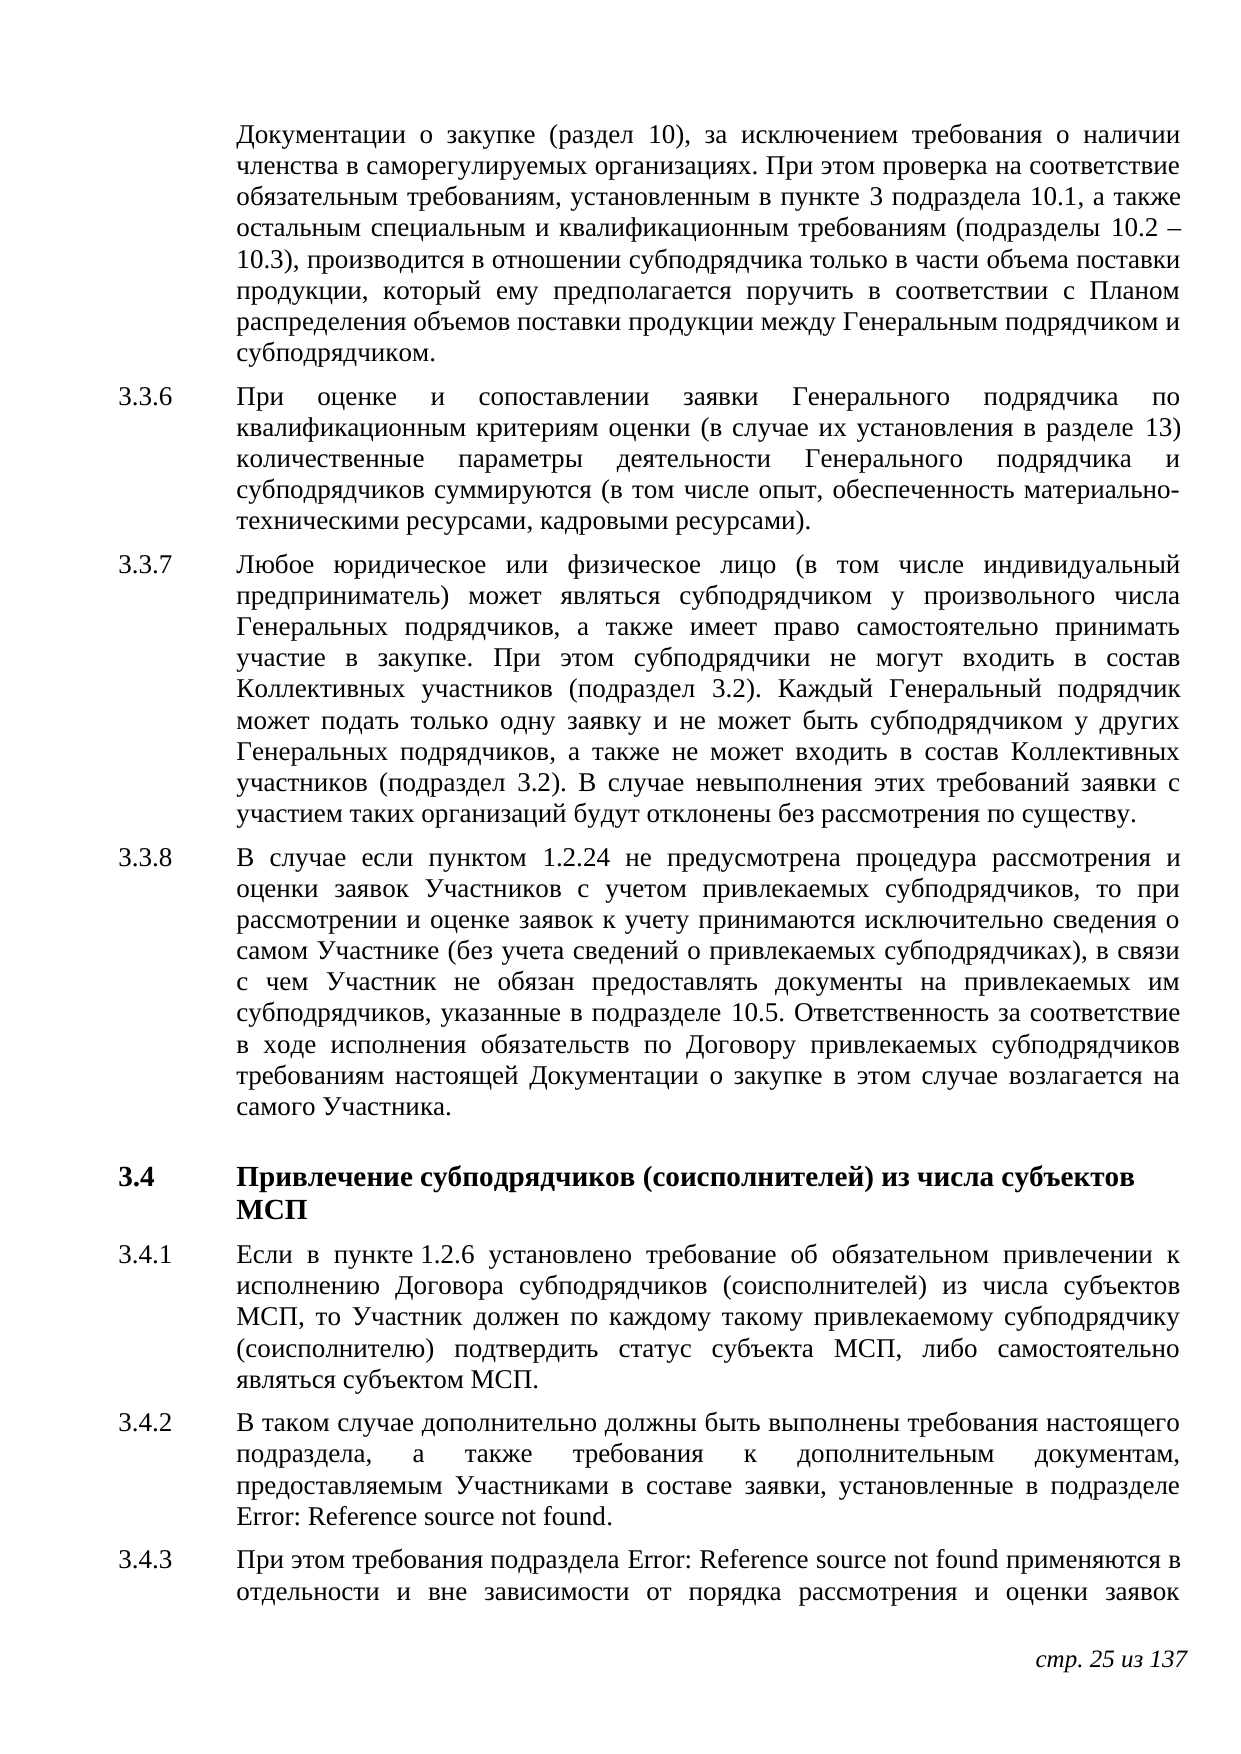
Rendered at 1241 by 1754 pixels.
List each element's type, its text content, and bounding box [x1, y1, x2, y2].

text Если в пункте 1.2.6 установлено требование об обязательном привлечении к исполнению Договора субподрядчиков (соисполнителей) из числа субъектов МСП, то Участник должен по каждому такому привлекаемому субподрядчику (соисполнителю) подтвердить статус субъекта МСП, либо самостоятельно являться субъектом МСП. [118, 1238, 1181, 1394]
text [118, 118, 1181, 367]
subtitle Привлечение субподрядчиков (соисполнителей) из числа субъектов МСП [118, 1159, 1181, 1226]
text Любое юридическое или физическое лицо (в том числе индивидуальный предприниматель) может являться субподрядчиком у произвольного числа Генеральных подрядчиков, а также имеет право самостоятельно принимать участие в закупке. При этом субподрядчики не могут входить в состав Коллективных участников (подраздел 3.2). Каждый Генеральный подрядчик может подать только одну заявку и не может быть субподрядчиком у других Генеральных подрядчиков, а также не может входить в состав Коллективных участников (подраздел 3.2). В случае невыполнения этих требований заявки с участием таких организаций будут отклонены без рассмотрения по существу. [118, 548, 1181, 828]
text В таком случае дополнительно должны быть выполнены требования настоящего подраздела, а также требования к дополнительным документам, предоставляемым Участниками в составе заявки, установленные в подразделе 10.6. [118, 1406, 1181, 1531]
text В случае если пунктом 1.2.24 не предусмотрена процедура рассмотрения и оценки заявок Участников с учетом привлекаемых субподрядчиков, то при рассмотрении и оценке заявок к учету принимаются исключительно сведения о самом Участнике (без учета сведений о привлекаемых субподрядчиках), в связи с чем Участник не обязан предоставлять документы на привлекаемых им субподрядчиков, указанные в подразделе 10.5. Ответственность за соответствие в ходе исполнения обязательств по Договору привлекаемых субподрядчиков требованиям настоящей Документации о закупке в этом случае возлагается на самого Участника. [118, 841, 1181, 1121]
text При оценке и сопоставлении заявки Генерального подрядчика по квалификационным критериям оценки (в случае их установления в разделе 13) количественные параметры деятельности Генерального подрядчика и субподрядчиков суммируются (в том числе опыт, обеспеченность материально-техническими ресурсами, кадровыми ресурсами). [118, 380, 1181, 536]
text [118, 1543, 1181, 1606]
